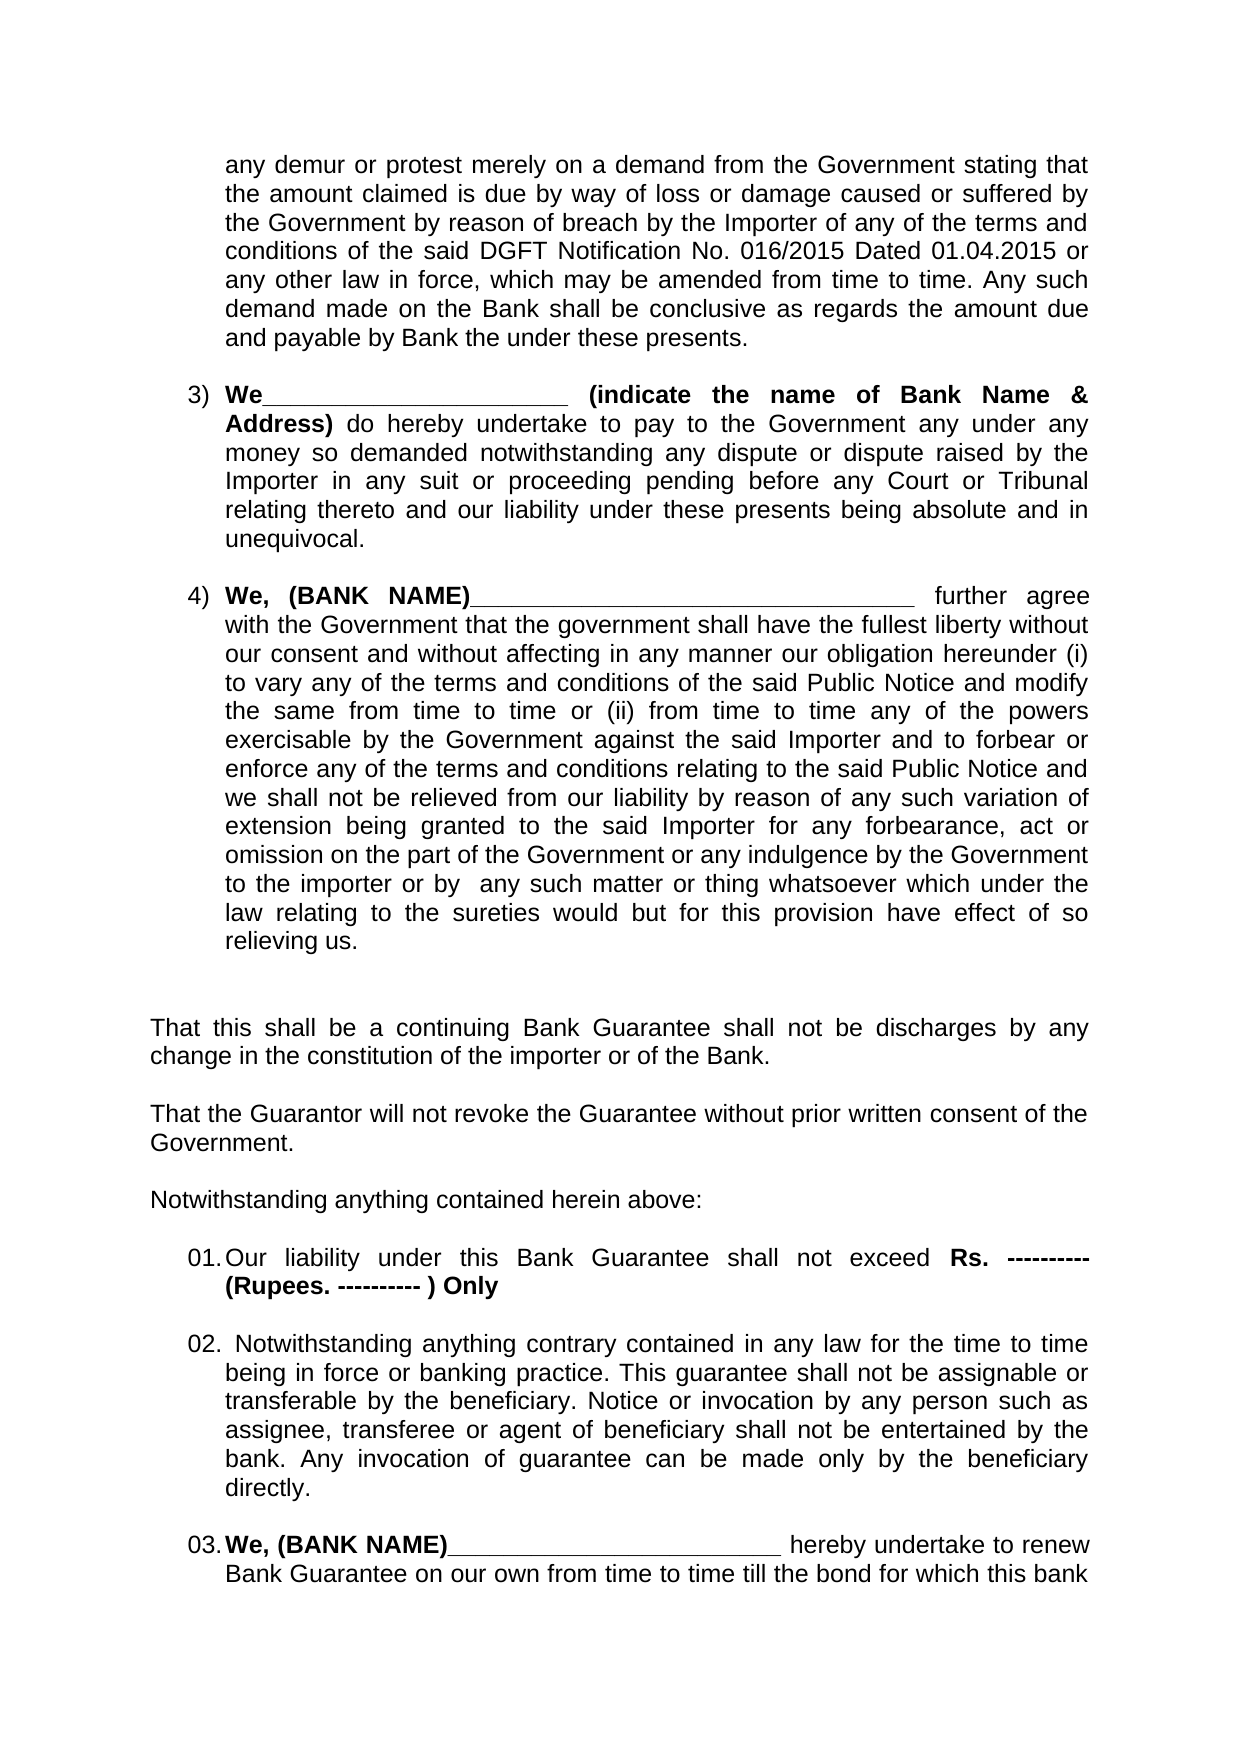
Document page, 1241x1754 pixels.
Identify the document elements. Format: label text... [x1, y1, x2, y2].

list Notwithstanding anything contrary contained in any law for the time to time being in force or banking practice. This guarantee shall not be assignable or transferable by the beneficiary. Notice or invocation by any person such as assignee, transferee or agent of beneficiary shall not be entertained by the bank. Any invocation of guarantee can be made only by the beneficiary directly. [187, 1329, 1090, 1501]
text Notwithstanding anything contained herein above: [150, 1185, 1090, 1214]
list Our liability under this Bank Guarantee shall not exceed Rs. ---------- (Rupees. ---------- ) Only [187, 1242, 1090, 1300]
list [187, 150, 1090, 351]
list We, (BANK NAME)________________________________ further agree with the Government that the government shall have the fullest liberty without our consent and without affecting in any manner our obligation hereunder (i) to vary any of the terms and conditions of the said Public Notice and modify the same from time to time or (ii) from time to time any of the powers exercisable by the Government against the said Importer and to forbear or enforce any of the terms and conditions relating to the said Public Notice and we shall not be relieved from our liability by reason of any such variation of extension being granted to the said Importer for any forbearance, act or omission on the part of the Government or any indulgence by the Government to the importer or by any such matter or thing whatsoever which under the law relating to the sureties would but for this provision have effect of so relieving us. [187, 581, 1090, 955]
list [187, 1530, 1090, 1587]
text That the Guarantor will not revoke the Guarantee without prior written consent of the Government. [150, 1099, 1090, 1156]
list We______________________ (indicate the name of Bank Name & Address) do hereby undertake to pay to the Government any under any money so demanded notwithstanding any dispute or dispute raised by the Importer in any suit or proceeding pending before any Court or Tribunal relating thereto and our liability under these presents being absolute and in unequivocal. [187, 380, 1090, 552]
text That this shall be a continuing Bank Guarantee shall not be discharges by any change in the constitution of the importer or of the Bank. [150, 1012, 1090, 1070]
